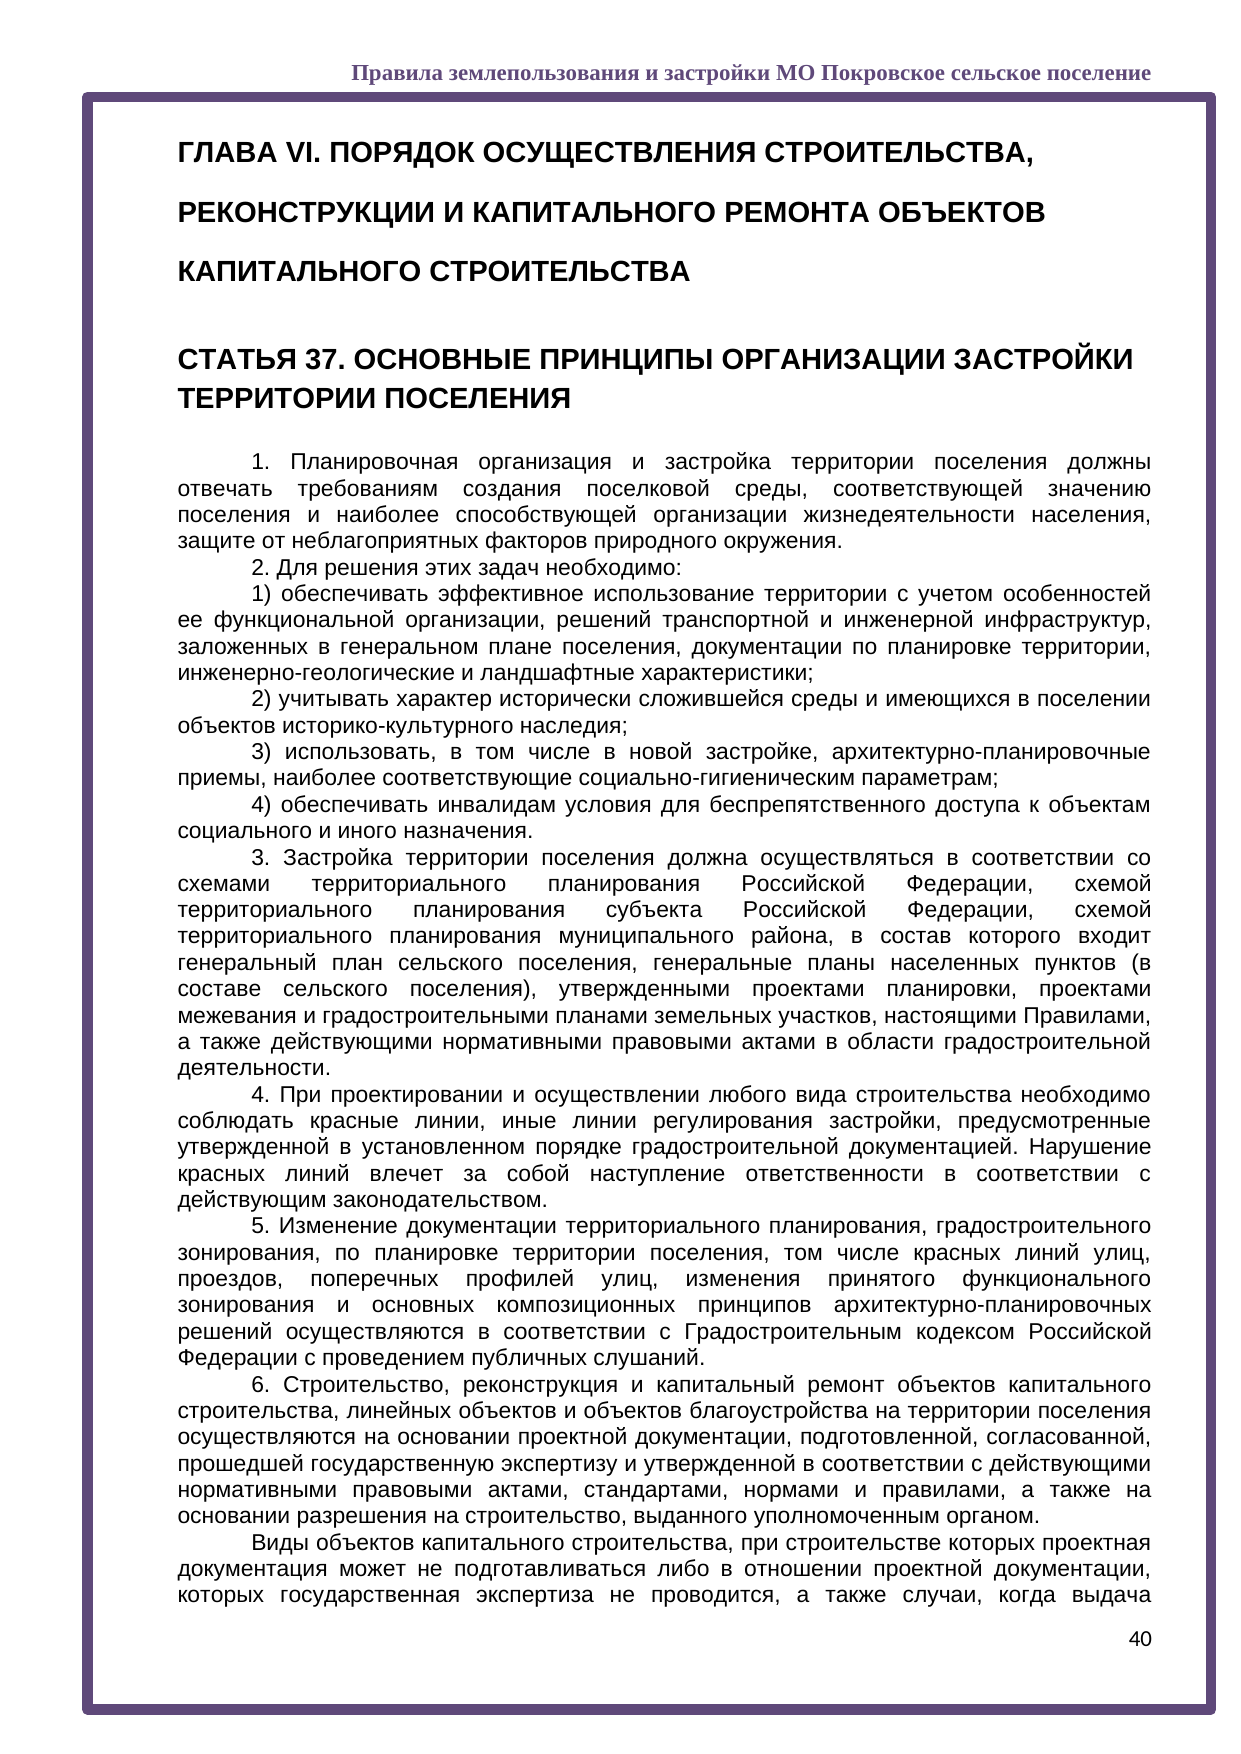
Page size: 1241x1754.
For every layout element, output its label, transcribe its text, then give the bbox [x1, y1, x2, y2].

text 3) использовать, в том числе в новой застройке, архитектурно-планировочные приемы, наиболее соответствующие социально-гигиеническим параметрам; [177, 738, 1152, 791]
text 3. Застройка территории поселения должна осуществляться в соответствии со схемами территориального планирования Российской Федерации, схемой территориального планирования субъекта Российской Федерации, схемой территориального планирования муниципального района, в состав которого входит генеральный план сельского поселения, генеральные планы населенных пунктов (в составе сельского поселения), утвержденными проектами планировки, проектами межевания и градостроительными планами земельных участков, настоящими Правилами, а также действующими нормативными правовыми актами в области градостроительной деятельности. [177, 843, 1152, 1081]
subtitle КАПИТАЛЬНОГО СТРОИТЕЛЬСТВА [177, 254, 1152, 288]
subtitle Глава VI. ПОРЯДОК ОСУЩЕСТВЛЕНИЯ СТРОИТЕЛЬСТВА, [177, 135, 1152, 169]
text 1. Планировочная организация и застройка территории поселения должны отвечать требованиям создания поселковой среды, соответствующей значению поселения и наиболее способствующей организации жизнедеятельности населения, защите от неблагоприятных факторов природного окружения. [177, 448, 1152, 553]
subtitle Статья 37. Основные принципы организации застройки территории поселения [177, 342, 1152, 414]
text 4. При проектировании и осуществлении любого вида строительства необходимо соблюдать красные линии, иные линии регулирования застройки, предусмотренные утвержденной в установленном порядке градостроительной документацией. Нарушение красных линий влечет за собой наступление ответственности в соответствии с действующим законодательством. [177, 1081, 1152, 1212]
text 2) учитывать характер исторически сложившейся среды и имеющихся в поселении объектов историко-культурного наследия; [177, 685, 1152, 738]
text 6. Строительство, реконструкция и капитальный ремонт объектов капитального строительства, линейных объектов и объектов благоустройства на территории поселения осуществляются на основании проектной документации, подготовленной, согласованной, прошедшей государственную экспертизу и утвержденной в соответствии с действующими нормативными правовыми актами, стандартами, нормами и правилами, а также на основании разрешения на строительство, выданного уполномоченным органом. [177, 1371, 1152, 1529]
text 4) обеспечивать инвалидам условия для беспрепятственного доступа к объектам социального и иного назначения. [177, 791, 1152, 843]
text 2. Для решения этих задач необходимо: [177, 553, 1152, 580]
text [177, 1529, 1152, 1608]
text 1) обеспечивать эффективное использование территории с учетом особенностей ее функциональной организации, решений транспортной и инженерной инфраструктур, заложенных в генеральном плане поселения, документации по планировке территории, инженерно-геологические и ландшафтные характеристики; [177, 580, 1152, 685]
text 5. Изменение документации территориального планирования, градостроительного зонирования, по планировке территории поселения, том числе красных линий улиц, проездов, поперечных профилей улиц, изменения принятого функционального зонирования и основных композиционных принципов архитектурно-планировочных решений осуществляются в соответствии с Градостроительным кодексом Российской Федерации с проведением публичных слушаний. [177, 1212, 1152, 1371]
subtitle РЕКОНСТРУКЦИИ И КАПИТАЛЬНОГО РЕМОНТА ОБЪЕКТОВ [177, 195, 1152, 228]
